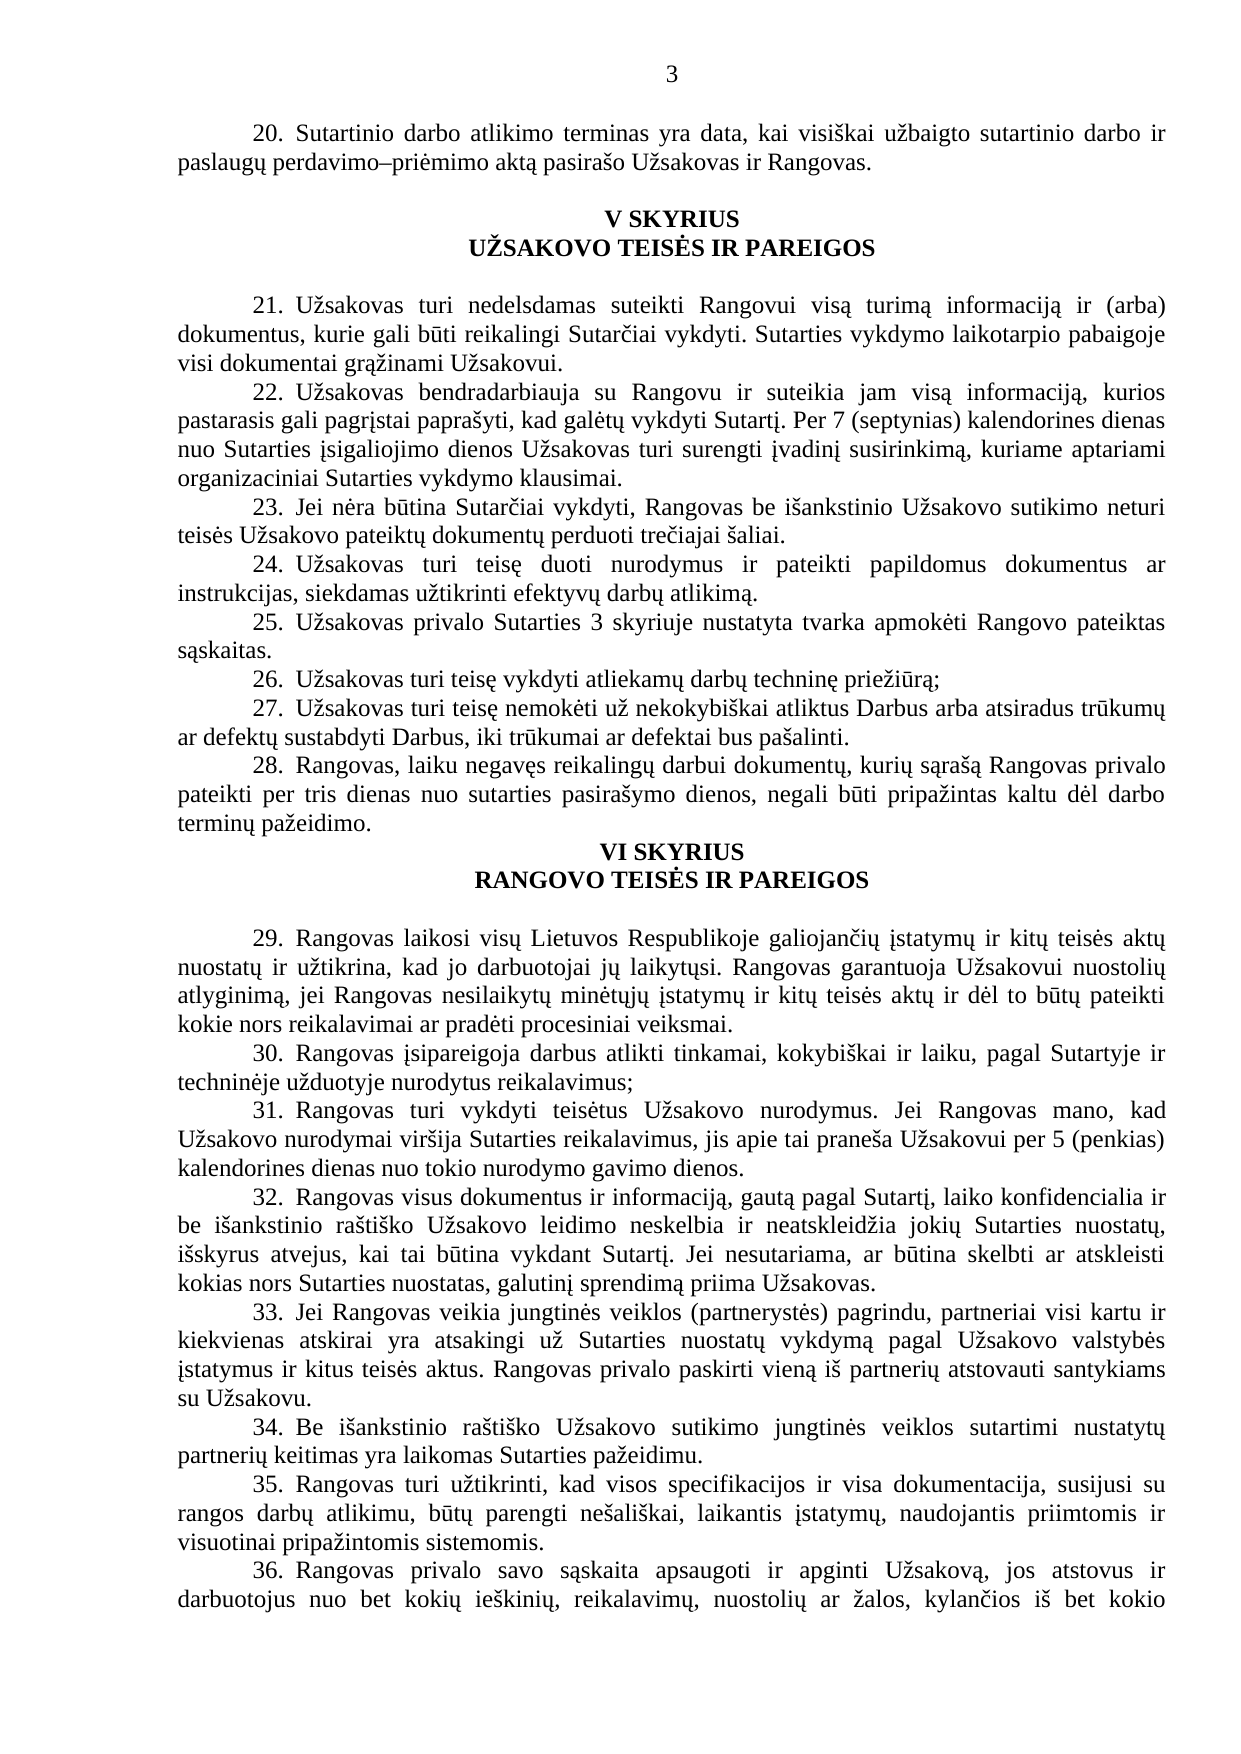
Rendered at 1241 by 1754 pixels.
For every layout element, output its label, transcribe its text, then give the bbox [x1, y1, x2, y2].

list Rangovas įsipareigoja darbus atlikti tinkamai, kokybiškai ir laiku, pagal Sutartyje ir techninėje užduotyje nurodytus reikalavimus; [177, 1038, 1167, 1096]
list RANGOVO teisės ir pareigos [177, 866, 1167, 894]
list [177, 1556, 1167, 1613]
list Užsakovas turi teisę duoti ir pateikti papildomus dokumentus ar , siekdamas užtikrinti efektyvų darbų atlikimą. [177, 549, 1167, 607]
list Rangovas visus dokumentus ir informaciją, gautą pagal , laiko konfidencialia ir be išankstinio raštiško Užsakovo leidimo neskelbia ir neatskleidžia jokių nuostatų, išskyrus atvejus, kai tai būtina vykdant Sutartį. Jei nesutariama, ar būtina skelbti ar atskleisti kokias nors nuostatas, galutinį sprendimą priima Užsakovas. [177, 1182, 1167, 1297]
list Rangovas turi užtikrinti, kad visos specifikacijos ir visa dokumentacija, susijusi su rangos darbų atlikimu, būtų parengti nešališkai, laikantis įstatymų, naudojantis priimtomis ir visuotinai pripažintomis sistemomis. [177, 1469, 1167, 1556]
list Rangovas, laiku negavęs reikalingų darbui dokumentų, kurių sąrašą Rangovas privalo pateikti per tris dienas nuo pasirašymo dienos, negali būti pripažintas kaltu dėl darbo terminų pažeidimo. [177, 751, 1167, 837]
list Rangovas laikosi visų Lietuvos Respublikoje galiojančių įstatymų ir kitų teisės nuostatų ir užtikrina, kad jo darbuotojai jų laikytųsi. Rangovas garantuoja Užsakovui nuostolių atlyginimą, jei Rangovas nesilaikytų minėtųjų įstatymų ir kitų teisės ir dėl to būtų pateikti kokie nors reikalavimai ar pradėti procesiniai veiksmai. [177, 923, 1167, 1038]
list Užsakovas turi teisę vykdyti atliekamų darbų techninę priežiūrą; [177, 664, 1167, 693]
list Jei nėra būtina vykdyti, Rangovas be išankstinio Užsakovo sutikimo neturi teisės Užsakovo pateiktų dokumentų perduoti trečiajai šaliai. [177, 492, 1167, 549]
list Užsakovas privalo 3 skyriuje nustatyta tvarka apmokėti Rangovo pateiktas sąskaitas. [177, 607, 1167, 664]
list Užsakovas bendradarbiauja su Rangovu ir suteikia jam visą informaciją, kurios pastarasis gali pagrįstai paprašyti, kad galėtų vykdyti Sutartį. Per 7 (septynias) kalendorines dienas nuo įsigaliojimo dienos Užsakovas turi surengti įvadinį susirinkimą, kuriame aptariami organizaciniai vykdymo klausimai. [177, 377, 1167, 492]
list Be išankstinio raštiško Užsakovo sutikimo jungtinės veiklos nustatytų partnerių keitimas yra laikomas pažeidimu. [177, 1412, 1167, 1469]
list Rangovas turi vykdyti teisėtus Užsakovo nurodymus. Jei Rangovas mano, kad Užsakovo viršija reikalavimus, jis apie tai praneša Užsakovui per 5 (penkias) kalendorines dienas nuo tokio gavimo dienos. [177, 1096, 1167, 1182]
list VI SKYRIUS [177, 837, 1167, 866]
list V SKYRIUS [177, 204, 1167, 233]
list Užsakovas turi nedelsdamas suteikti Rangovui visą turimą informaciją ir (arba) dokumentus, kurie gali būti reikalingi vykdyti. vykdymo laikotarpio pabaigoje visi dokumentai grąžinami Užsakovui. [177, 291, 1167, 377]
list Užsakovas turi teisę nemokėti už nekokybiškai atliktus Darbus arba atsiradus trūkumų ar defektų sustabdyti Darbus, iki trūkumai ar defektai bus pašalinti. [177, 693, 1167, 751]
list Sutartinio darbo atlikimo terminas yra data, kai visiškai užbaigto sutartinio darbo ir paslaugų perdavimo–priėmimo aktą pasirašo Užsakovas ir Rangovas. [177, 118, 1167, 176]
list UŽSAKOVO teisės ir pareigos [177, 233, 1167, 262]
list Jei Rangovas veikia jungtinės veiklos (partnerystės) pagrindu, partneriai visi kartu ir kiekvienas atskirai yra atsakingi už nuostatų vykdymą pagal Užsakovo valstybės įstatymus ir kitus teisės aktus. Rangovas privalo paskirti vieną iš partnerių atstovauti santykiams su Užsakovu. [177, 1297, 1167, 1412]
